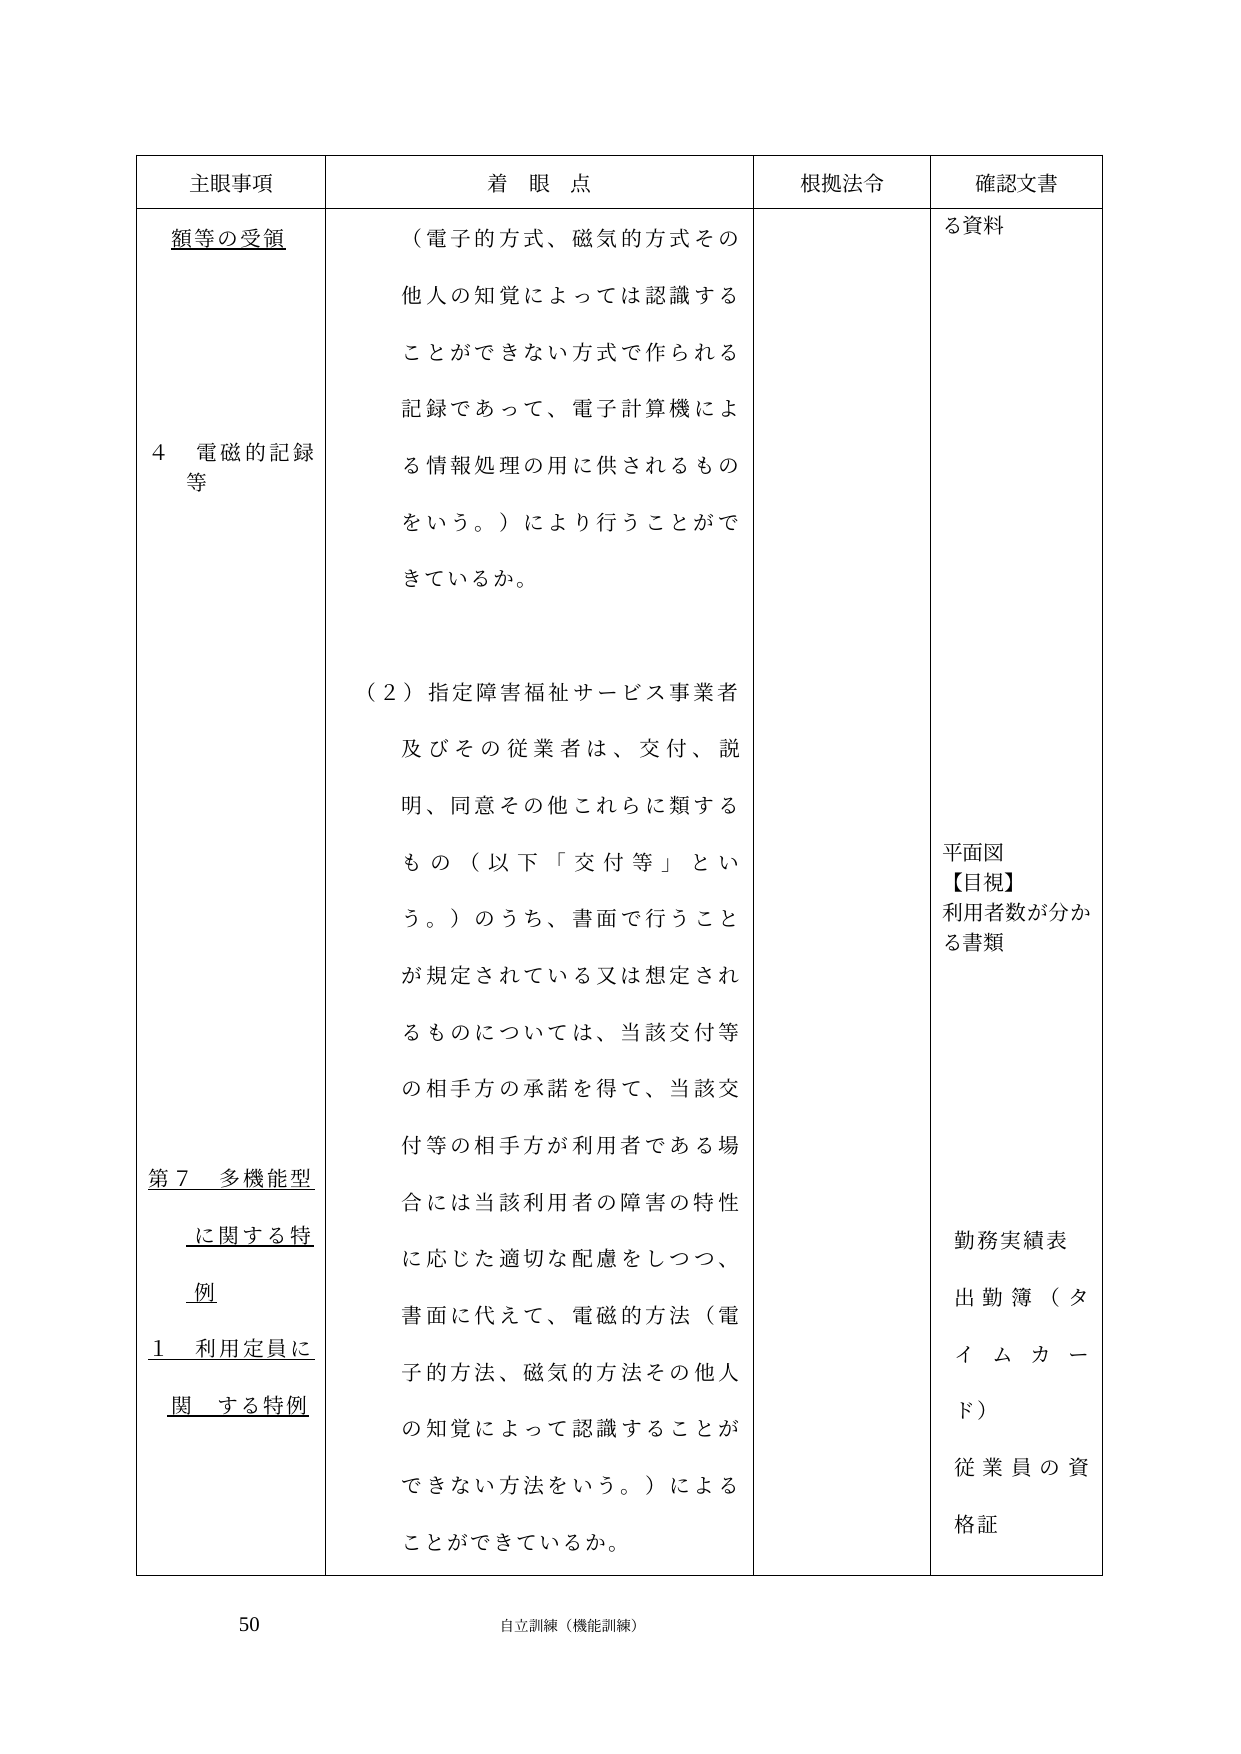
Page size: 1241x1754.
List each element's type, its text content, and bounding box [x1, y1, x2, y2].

table_header 根拠法令 [754, 156, 930, 208]
table_header 主眼事項 [137, 156, 325, 208]
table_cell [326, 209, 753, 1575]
table_header 確認文書 [931, 156, 1102, 208]
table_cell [137, 209, 325, 1575]
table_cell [931, 209, 1102, 1575]
table_header 着 眼 点 [326, 156, 753, 208]
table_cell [754, 209, 930, 1575]
